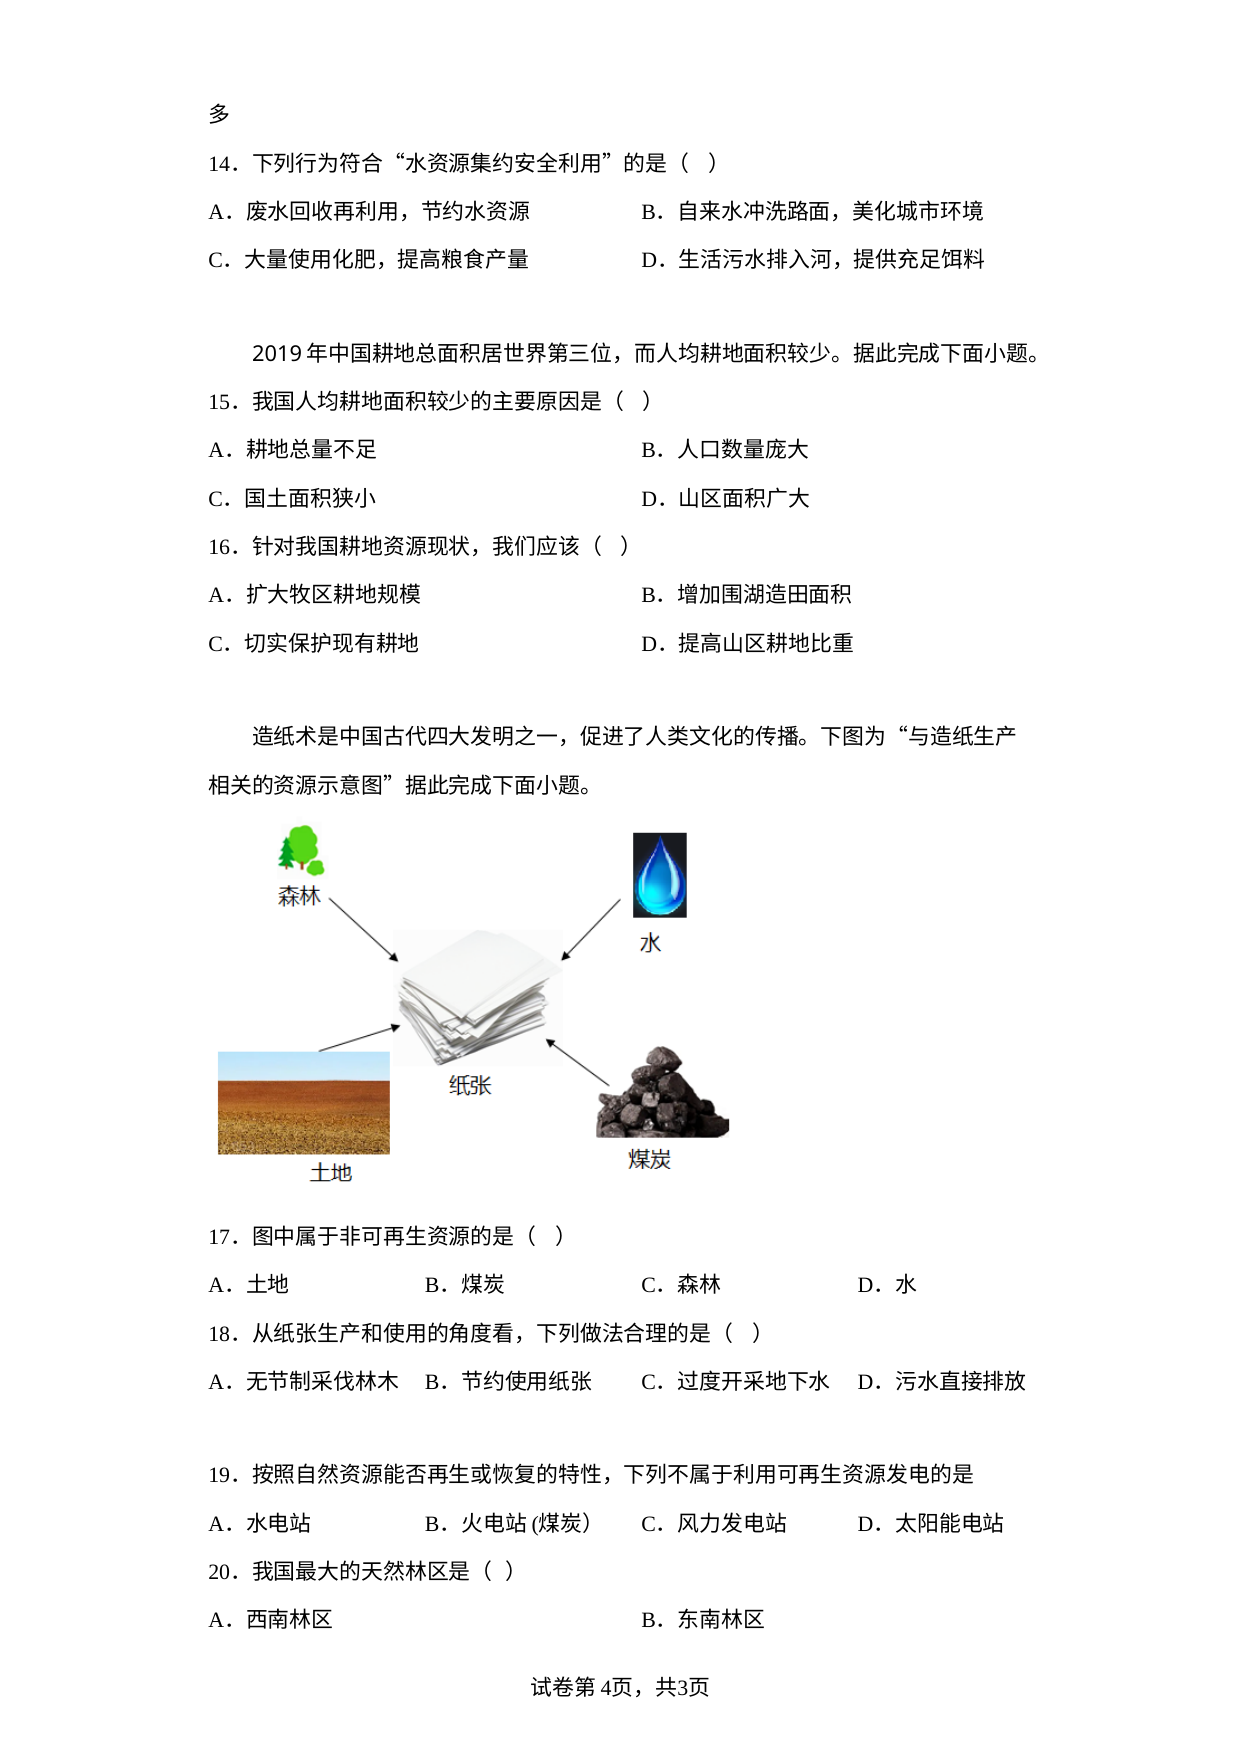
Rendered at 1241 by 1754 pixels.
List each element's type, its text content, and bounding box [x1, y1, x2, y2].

text 15．我国人均耕地面积较少的主要原因是（ ） [208, 384, 1032, 416]
text 造纸术是中国古代四大发明之一，促进了人类文化的传播。下图为“与造纸生产相关的资源示意图”据此完成下面小题。 [208, 719, 1032, 800]
text A．水电站 B．火电站 (煤炭） C．风力发电站 D．太阳能电站 [208, 1505, 1032, 1538]
text C．国土面积狭小 D．山区面积广大 [208, 480, 1032, 513]
text A．耕地总量不足 B．人口数量庞大 [208, 432, 1032, 464]
text 2019年中国耕地总面积居世界第三位，而人均耕地面积较少。据此完成下面小题。 [208, 335, 1032, 368]
text 16．针对我国耕地资源现状，我们应该（ ） [208, 529, 1032, 561]
text A．无节制采伐林木 B．节约使用纸张 C．过度开采地下水 D．污水直接排放 [208, 1363, 1032, 1396]
text A．西南林区 B．东南林区 [208, 1602, 1032, 1634]
picture [208, 816, 737, 1188]
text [208, 97, 1032, 129]
text C．大量使用化肥，提高粮食产量 D．生活污水排入河，提供充足饵料 [208, 242, 1032, 274]
text C．切实保护现有耕地 D．提高山区耕地比重 [208, 625, 1032, 658]
text 14．下列行为符合“水资源集约安全利用”的是（ ） [208, 145, 1032, 178]
text A．土地 B．煤炭 C．森林 D．水 [208, 1267, 1032, 1299]
text A．废水回收再利用，节约水资源 B．自来水冲洗路面，美化城市环境 [208, 194, 1032, 226]
text 19．按照自然资源能否再生或恢复的特性，下列不属于利用可再生资源发电的是 [208, 1457, 1032, 1489]
text 18．从纸张生产和使用的角度看，下列做法合理的是（ ） [208, 1315, 1032, 1348]
text 17．图中属于非可再生资源的是（ ） [208, 1218, 1032, 1251]
text 20．我国最大的天然林区是（ ） [208, 1554, 1032, 1586]
text A．扩大牧区耕地规模 B．增加围湖造田面积 [208, 577, 1032, 609]
